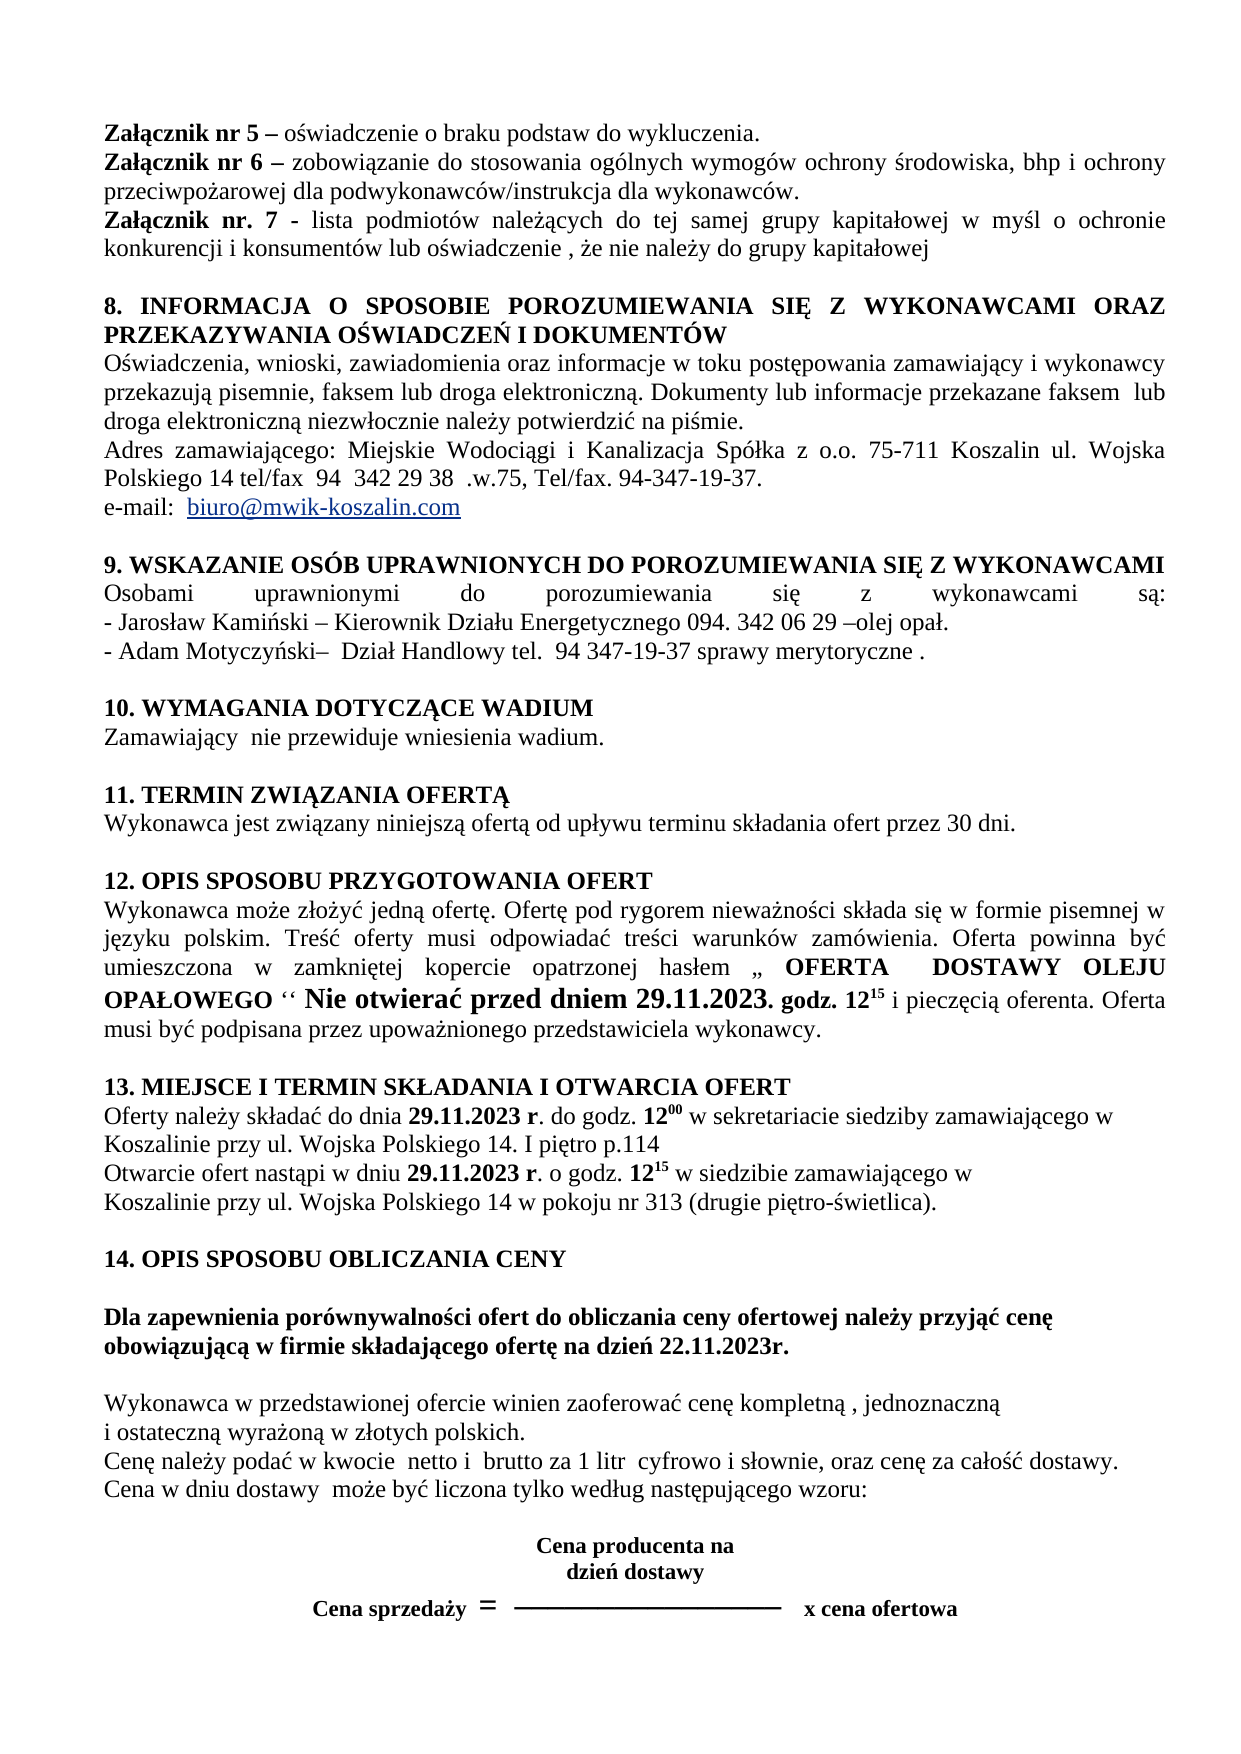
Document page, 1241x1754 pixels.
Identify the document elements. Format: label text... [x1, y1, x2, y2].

text 11. TERMIN ZWIĄZANIA OFERTĄ [103, 780, 1167, 808]
text Wykonawca może złożyć jedną ofertę. Ofertę pod rygorem nieważności składa się w formie pisemnej w języku polskim. Treść oferty musi odpowiadać treści warunków zamówienia. Oferta powinna być umieszczona w zamkniętej kopercie opatrzonej hasłem „ OFERTA DOSTAWY OLEJU OPAŁOWEGO ‘‘ Nie otwierać przed dniem 29.11.2023. godz. 1215 i pieczęcią oferenta. Oferta musi być podpisana przez upoważnionego przedstawiciela wykonawcy. [103, 895, 1167, 1043]
text 13. MIEJSCE I TERMIN SKŁADANIA I OTWARCIA OFERT [103, 1072, 1167, 1101]
text 14. OPIS SPOSOBU OBLICZANIA CENY [103, 1244, 1167, 1273]
text Załącznik nr 6 – zobowiązanie do stosowania ogólnych wymogów ochrony środowiska, bhp i ochrony przeciwpożarowej dla podwykonawców/instrukcja dla wykonawców. [103, 147, 1167, 205]
text 12. OPIS SPOSOBU PRZYGOTOWANIA OFERT [103, 866, 1167, 895]
text Załącznik nr 5 – oświadczenie o braku podstaw do wykluczenia. [103, 118, 1167, 147]
text Oświadczenia, wnioski, zawiadomienia oraz informacje w toku postępowania zamawiający i wykonawcy przekazują pisemnie, faksem lub droga elektroniczną. Dokumenty lub informacje przekazane faksem lub droga elektroniczną niezwłocznie należy potwierdzić na piśmie. [103, 348, 1167, 435]
text Cena w dniu dostawy może być liczona tylko według następującego wzoru: [103, 1474, 1167, 1503]
text - Adam Motyczyński– Dział Handlowy tel. 94 347-19-37 sprawy merytoryczne . [103, 636, 1167, 665]
text dzień dostawy [103, 1558, 1167, 1585]
text Osobami uprawnionymi do porozumiewania się z wykonawcami są: - Jarosław Kamiński – Kierownik Działu Energetycznego 094. 342 06 29 –olej opał. [103, 578, 1167, 636]
text Wykonawca jest związany niniejszą ofertą od upływu terminu składania ofert przez 30 dni. [103, 808, 1167, 837]
text Dla zapewnienia porównywalności ofert do obliczania ceny ofertowej należy przyjąć cenę obowiązującą w firmie składającego ofertę na dzień 22.11.2023r. [103, 1302, 1167, 1359]
text Zamawiający nie przewiduje wniesienia wadium. [103, 722, 1167, 751]
text 10. WYMAGANIA DOTYCZĄCE WADIUM [103, 693, 1167, 722]
text Oferty należy składać do dnia 29.11.2023 r. do godz. 1200 w sekretariacie siedziby zamawiającego w Koszalinie przy ul. Wojska Polskiego 14. I piętro p.114 [103, 1101, 1167, 1158]
text Adres zamawiającego: Miejskie Wodociągi i Kanalizacja Spółka z o.o. 75-711 Koszalin ul. Wojska Polskiego 14 tel/fax 94 342 29 38 .w.75, Tel/fax. 94-347-19-37. [103, 435, 1167, 492]
text 8. INFORMACJA O SPOSOBIE POROZUMIEWANIA SIĘ Z WYKONAWCAMI ORAZ PRZEKAZYWANIA OŚWIADCZEŃ I DOKUMENTÓW [103, 291, 1167, 348]
text e-mail: biuro@mwik-koszalin.com [103, 492, 1167, 521]
text 9. WSKAZANIE OSÓB UPRAWNIONYCH DO POROZUMIEWANIA SIĘ Z WYKONAWCAMI [103, 550, 1167, 578]
text Wykonawca w przedstawionej ofercie winien zaoferować cenę kompletną , jednoznaczną i ostateczną wyrażoną w złotych polskich. Cenę należy podać w kwocie netto i brutto za cyfrowo i słownie, oraz cenę za całość dostawy. [103, 1388, 1167, 1474]
text Otwarcie ofert nastąpi w dniu 29.11.2023 r. o godz. 1215 w siedzibie zamawiającego w Koszalinie przy ul. Wojska Polskiego 14 w pokoju nr 313 (drugie piętro-świetlica). [103, 1158, 1167, 1244]
text Cena producenta na [103, 1532, 1167, 1558]
text Załącznik nr. 7 - lista podmiotów należących do tej samej grupy kapitałowej w myśl o ochronie konkurencji i konsumentów lub oświadczenie , że nie należy do grupy kapitałowej [103, 205, 1167, 262]
text Cena sprzedaży = –––––––––––––––– x cena ofertowa [103, 1585, 1167, 1623]
